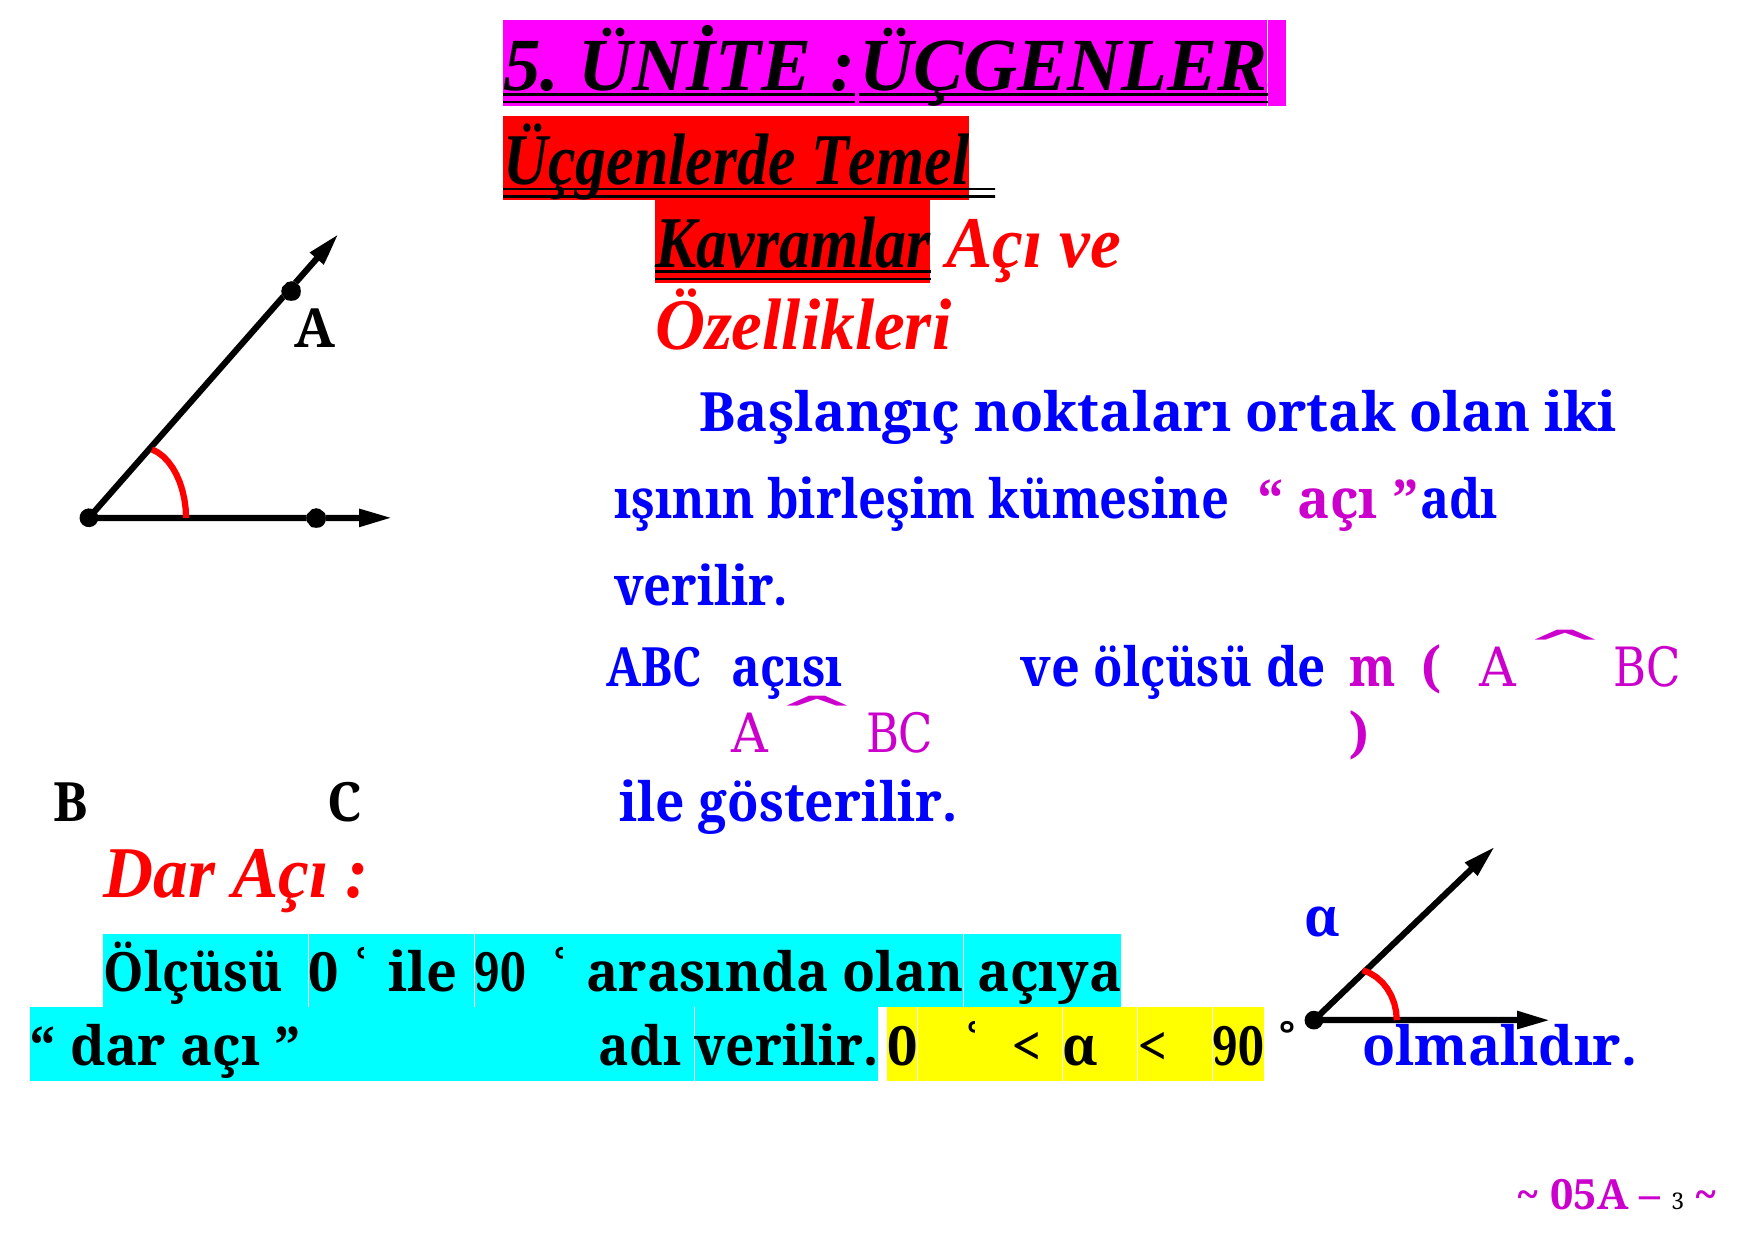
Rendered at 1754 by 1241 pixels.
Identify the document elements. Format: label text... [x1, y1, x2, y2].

text 5. ÜNİTE : ÜÇGENLER. [503, 23, 1735, 107]
picture [306, 508, 326, 528]
text Başlangıç noktaları ortak olan iki ışının birleşim kümesine “ açı ” adı verilir. [614, 373, 1681, 621]
text ABC açısı AˆBC [606, 634, 985, 765]
text “ dar açı ” adı verilir. 0 ̊ < α < 90 ̊ olmalıdır. [1264, 1019, 1735, 1076]
text Ölçüsü 0 ̊ ile 90 ̊ arasında olan açıya [103, 933, 1735, 1007]
picture [281, 281, 301, 301]
text Üçgenlerde Temel Kavramlar Açı ve Özellikleri [503, 119, 1252, 365]
text ve ölçüsü de m ( AˆBC ) [1020, 634, 1735, 765]
text B C ile gösterilir. [53, 776, 985, 833]
text Dar Açı : [103, 833, 985, 913]
